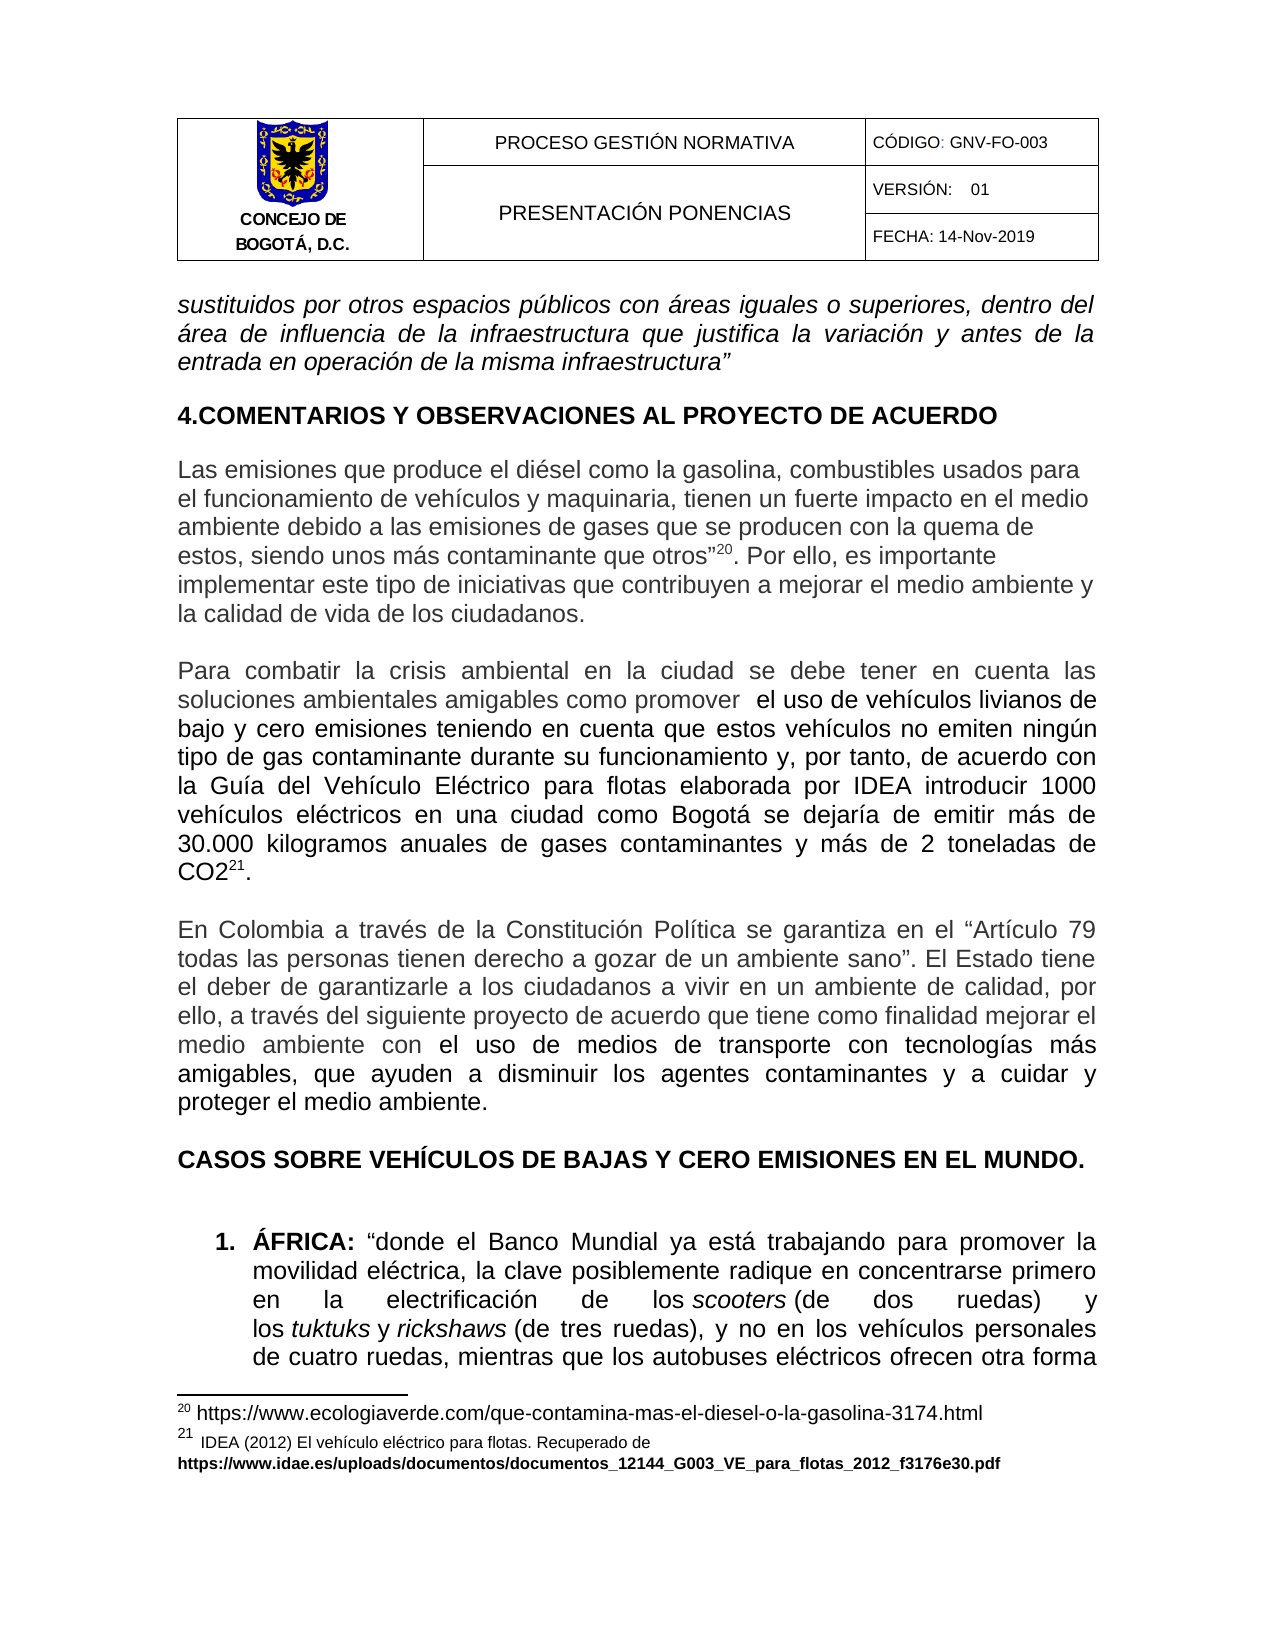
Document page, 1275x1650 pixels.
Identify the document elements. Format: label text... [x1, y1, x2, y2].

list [215, 1227, 1098, 1371]
text Las emisiones que produce el diésel como la gasolina, combustibles usados para el funcionamiento de vehículos y maquinaria, tienen un fuerte impacto en el medio ambiente debido a las emisiones de gases que se producen con la quema de estos, siendo unos más contaminante que otros”. Por ello, es importante implementar este tipo de iniciativas que contribuyen a mejorar el medio ambiente y la calidad de vida de los ciudadanos. [177, 455, 1098, 627]
text En Colombia a través de la Constitución Política se garantiza en el “Artículo 79 todas las personas tienen derecho a gozar de un ambiente sano”. El Estado tiene el deber de garantizarle a los ciudadanos a vivir en un ambiente de calidad, por ello, a través del siguiente proyecto de acuerdo que tiene como finalidad mejorar el medio ambiente con el uso de medios de transporte con tecnologías más amigables, que ayuden a disminuir los agentes contaminantes y a cuidar y proteger el medio ambiente. [177, 1030, 1098, 1116]
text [177, 290, 1098, 376]
text Para combatir la crisis ambiental en la ciudad se debe tener en cuenta las soluciones ambientales amigables como promover el uso de vehículos livianos de bajo y cero emisiones teniendo en cuenta que estos vehículos no emiten ningún tipo de gas contaminante durante su funcionamiento y, por tanto, de acuerdo con la Guía del Vehículo Eléctrico para flotas elaborada por IDEA introducir 1000 vehículos eléctricos en una ciudad como Bogotá se dejaría de emitir más de 30.000 kilogramos anuales de gases contaminantes y más de 2 toneladas de CO2. [177, 685, 1098, 886]
text 4.COMENTARIOS Y OBSERVACIONES AL PROYECTO DE ACUERDO [177, 401, 1098, 430]
text CASOS SOBRE VEHÍCULOS DE BAJAS Y CERO EMISIONES EN EL MUNDO. [177, 1145, 1098, 1173]
